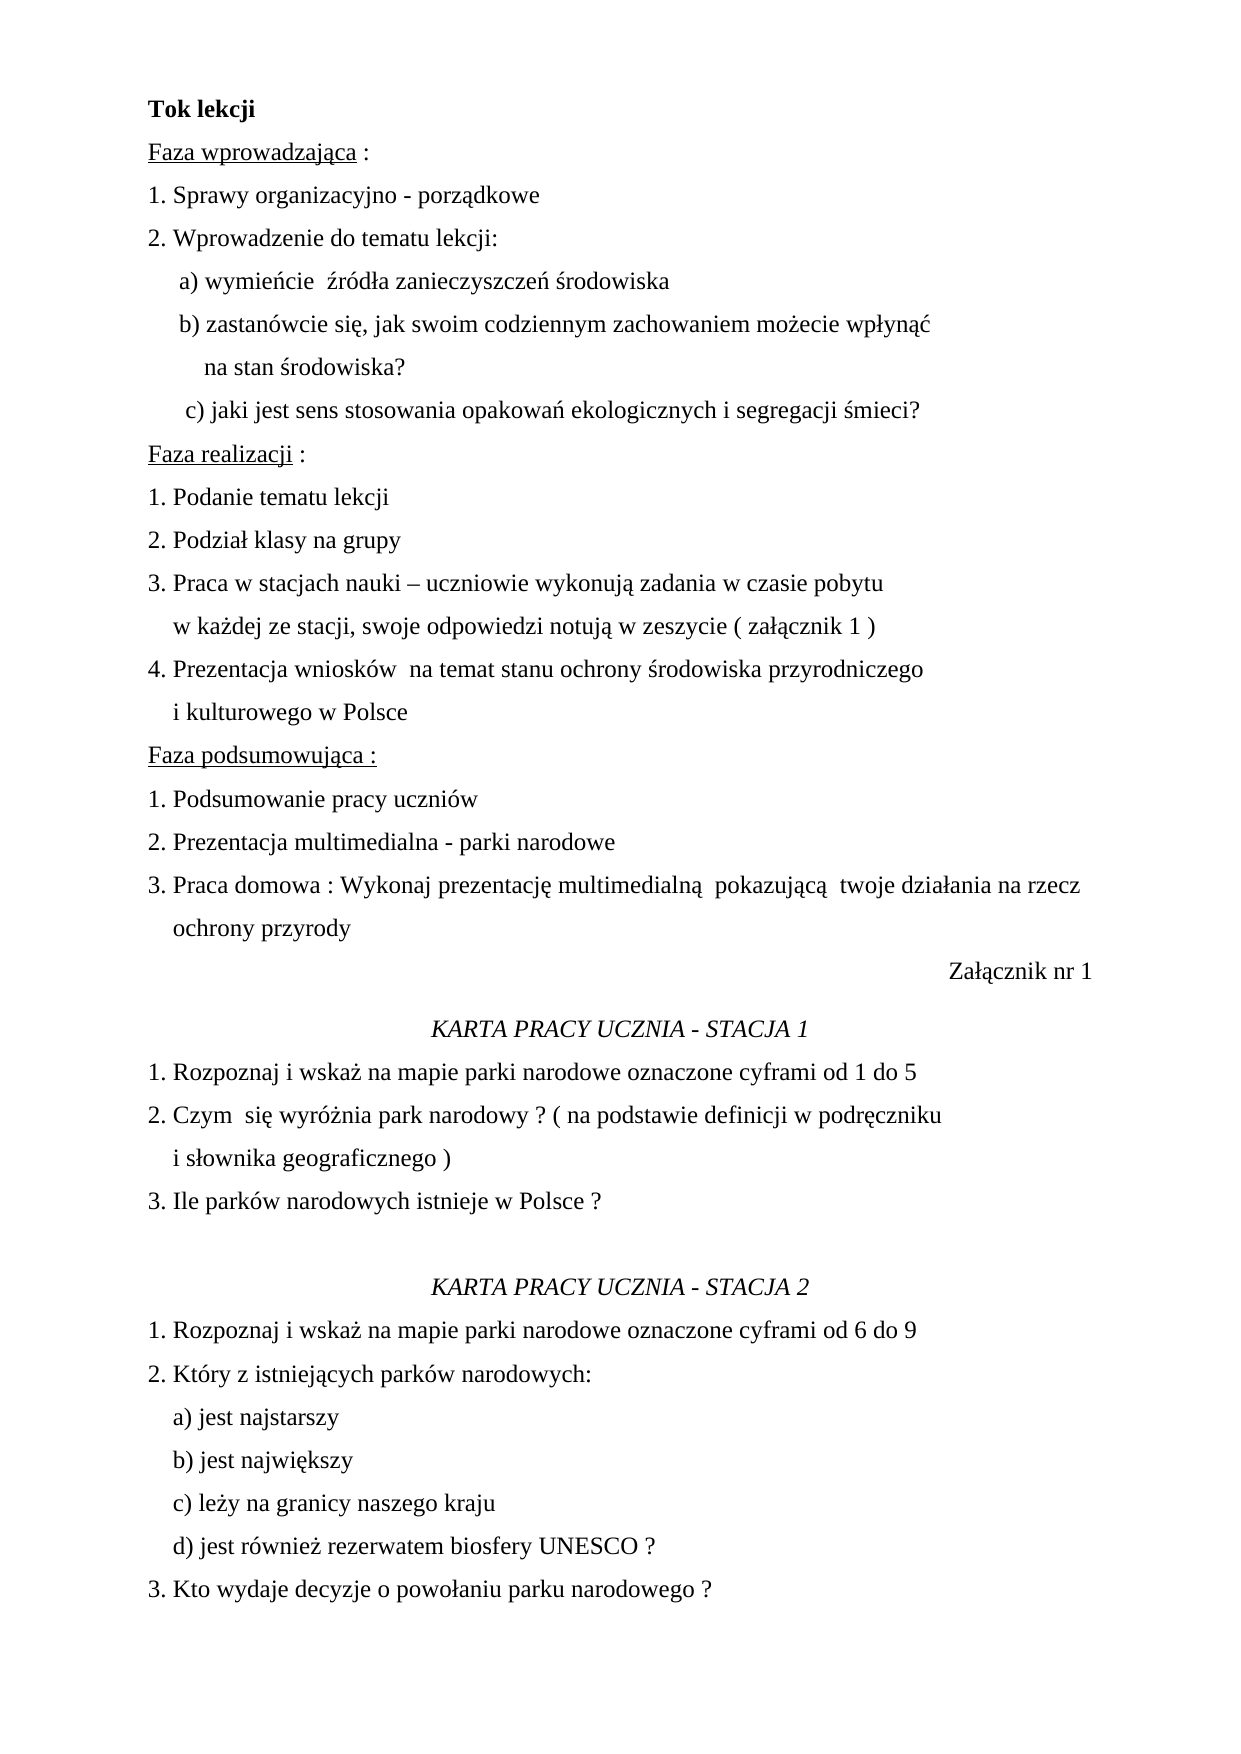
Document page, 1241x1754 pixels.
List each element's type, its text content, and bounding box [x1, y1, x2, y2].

text a) jest najstarszy [148, 1402, 1093, 1431]
text 2. Który z istniejących parków narodowych: [148, 1359, 1093, 1387]
text b) zastanówcie się, jak swoim codziennym zachowaniem możecie wpłynąć [148, 309, 1093, 338]
text Faza realizacji : [148, 439, 1093, 467]
text 3. Praca domowa : Wykonaj prezentację multimedialną pokazującą twoje działania na rzecz [148, 870, 1093, 899]
text 3. Ile parków narodowych istnieje w Polsce ? [148, 1186, 1093, 1215]
text 1. Rozpoznaj i wskaż na mapie parki narodowe oznaczone cyframi od 1 do 5 [148, 1057, 1093, 1086]
text a) wymieńcie źródła zanieczyszczeń środowiska [148, 266, 1093, 295]
text ochrony przyrody [148, 913, 1093, 942]
text 3. Praca w stacjach nauki – uczniowie wykonują zadania w czasie pobytu [148, 568, 1093, 597]
text c) jaki jest sens stosowania opakowań ekologicznych i segregacji śmieci? [148, 396, 1093, 424]
text 1. Sprawy organizacyjno - porządkowe [148, 180, 1093, 209]
text 2. Podział klasy na grupy [148, 525, 1093, 554]
text b) jest największy [148, 1445, 1093, 1474]
text KARTA PRACY UCZNIA - STACJA 1 [148, 1014, 1093, 1042]
text Załącznik nr 1 [148, 956, 1093, 985]
text 1. Podanie tematu lekcji [148, 482, 1093, 511]
text i kulturowego w Polsce [148, 697, 1093, 726]
subtitle Tok lekcji [148, 94, 1093, 122]
text 2. Wprowadzenie do tematu lekcji: [148, 223, 1093, 252]
text w każdej ze stacji, swoje odpowiedzi notują w zeszycie ( załącznik 1 ) [148, 611, 1093, 640]
text 2. Czym się wyróżnia park narodowy ? ( na podstawie definicji w podręczniku [148, 1100, 1093, 1129]
text KARTA PRACY UCZNIA - STACJA 2 [148, 1272, 1093, 1301]
text 1. Podsumowanie pracy uczniów [148, 784, 1093, 812]
text Faza wprowadzająca : [148, 137, 1093, 166]
text 3. Kto wydaje decyzje o powołaniu parku narodowego ? [148, 1574, 1093, 1603]
text c) leży na granicy naszego kraju [148, 1488, 1093, 1517]
text 4. Prezentacja wniosków na temat stanu ochrony środowiska przyrodniczego [148, 654, 1093, 683]
text d) jest również rezerwatem biosfery UNESCO ? [148, 1531, 1093, 1560]
text 2. Prezentacja multimedialna - parki narodowe [148, 827, 1093, 856]
text 1. Rozpoznaj i wskaż na mapie parki narodowe oznaczone cyframi od 6 do 9 [148, 1316, 1093, 1344]
text i słownika geograficznego ) [148, 1143, 1093, 1172]
text na stan środowiska? [148, 352, 1093, 381]
text Faza podsumowująca : [148, 741, 1093, 769]
